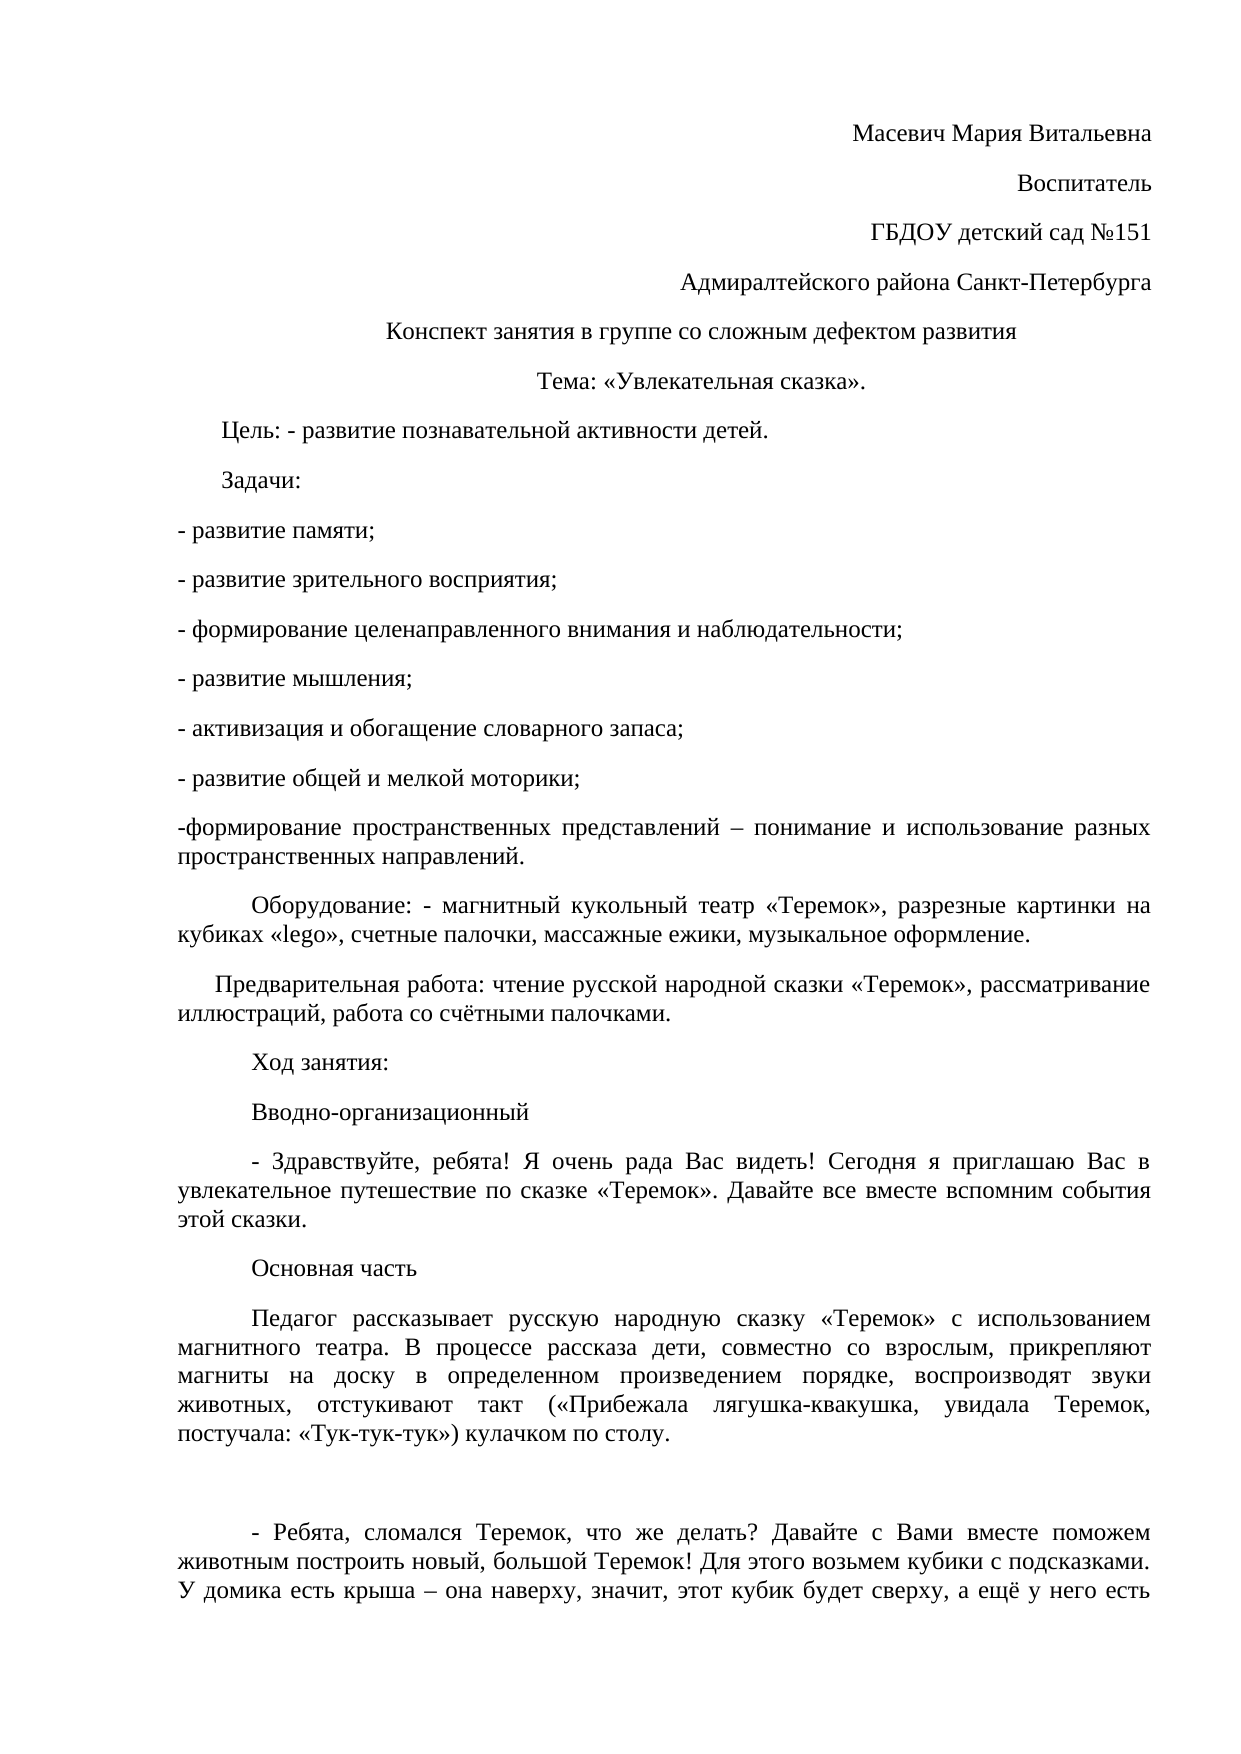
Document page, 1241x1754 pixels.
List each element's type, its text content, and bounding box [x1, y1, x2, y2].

text - развитие общей и мелкой моторики; [177, 763, 1152, 791]
text Конспект занятия в группе со сложным дефектом развития [177, 316, 1152, 345]
text Ход занятия: [177, 1047, 1152, 1076]
text Предварительная работа: чтение русской народной сказки «Теремок», рассматривание иллюстраций, работа со счётными палочками. [177, 969, 1152, 1026]
text ГБДОУ детский сад №151 [177, 217, 1152, 246]
text - формирование целенаправленного внимания и наблюдательности; [177, 614, 1152, 643]
text - развитие мышления; [177, 663, 1152, 692]
text Тема: «Увлекательная сказка». [177, 366, 1152, 395]
text Педагог рассказывает русскую народную сказку «Теремок» с использованием магнитного театра. В процессе рассказа дети, совместно со взрослым, прикрепляют магниты на доску в определенном произведением порядке, воспроизводят звуки животных, отстукивают такт («Прибежала лягушка-квакушка, увидала Теремок, постучала: «Тук-тук-тук») кулачком по столу. [177, 1303, 1152, 1447]
text Оборудование: - магнитный кукольный театр «Теремок», разрезные картинки на кубиках «lego», счетные палочки, массажные ежики, музыкальное оформление. [177, 891, 1152, 948]
text Задачи: [177, 465, 1152, 494]
text - активизация и обогащение словарного запаса; [177, 713, 1152, 742]
text Основная часть [177, 1253, 1152, 1282]
text Вводно-организационный [177, 1097, 1152, 1126]
text Масевич Мария Витальевна [177, 118, 1152, 147]
text -формирование пространственных представлений – понимание и использование разных пространственных направлений. [177, 812, 1152, 870]
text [177, 1517, 1152, 1603]
text Воспитатель [177, 168, 1152, 196]
text Цель: - развитие познавательной активности детей. [177, 416, 1152, 444]
text - Здравствуйте, ребята! Я очень рада Вас видеть! Сегодня я приглашаю Вас в увлекательное путешествие по сказке «Теремок». Давайте все вместе вспомним события этой сказки. [177, 1146, 1152, 1233]
text - развитие памяти; [177, 515, 1152, 543]
text Адмиралтейского района Санкт-Петербурга [177, 267, 1152, 296]
text - развитие зрительного восприятия; [177, 564, 1152, 593]
